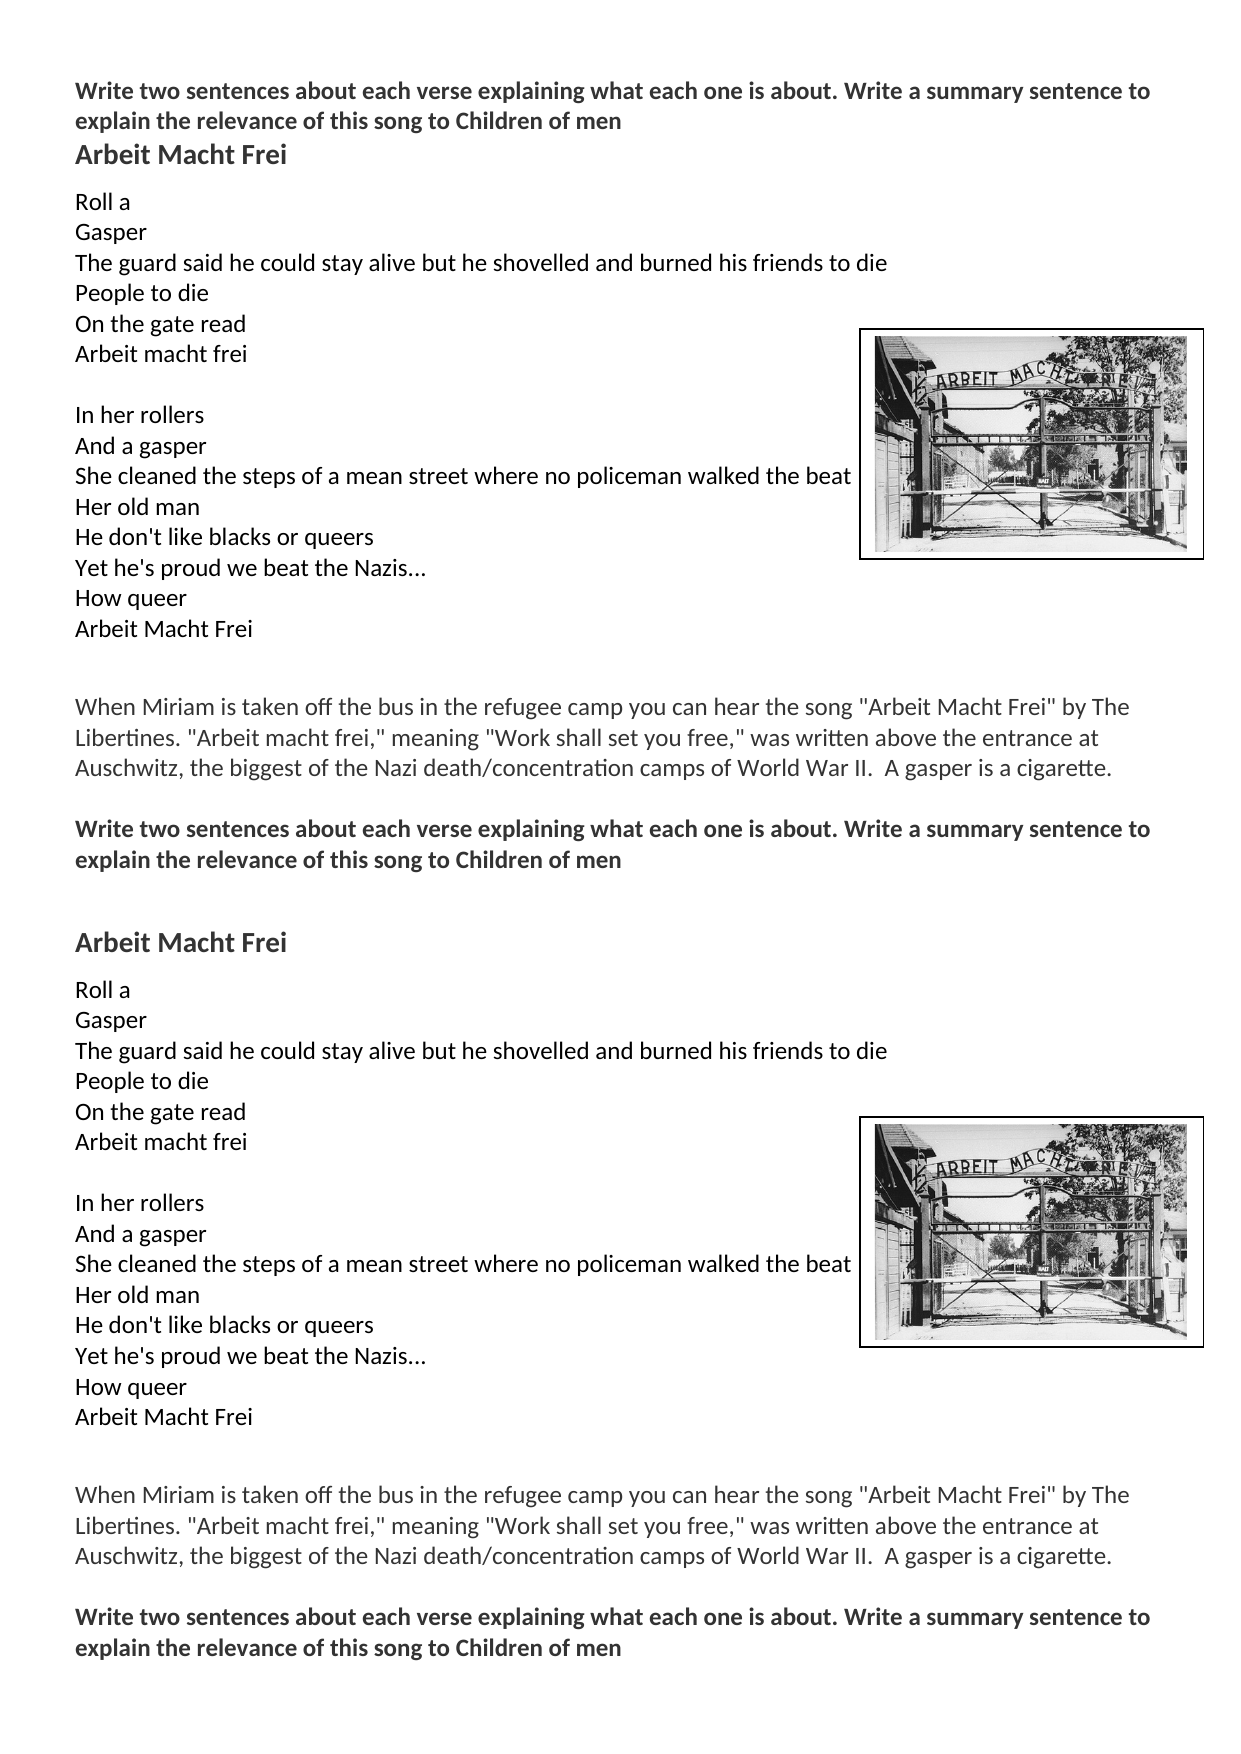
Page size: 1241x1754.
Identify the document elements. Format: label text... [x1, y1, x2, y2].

text Write two sentences about each verse explaining what each one is about. Write a summary sentence to explain the relevance of this song to Children of men [75, 813, 1165, 874]
text Arbeit Macht Frei [75, 136, 1165, 172]
text Arbeit Macht Frei [75, 924, 1165, 960]
text Write two sentences about each verse explaining what each one is about. Write a summary sentence to explain the relevance of this song to Children of men [75, 75, 1165, 136]
text Roll a Gasper The guard said he could stay alive but he shovelled and burned his friends to die People to die On the gate read Arbeit macht frei In her rollers And a gasper She cleaned the steps of a mean street where no policeman walked the beat Her old man He don't like blacks or queers Yet he's proud we beat the Nazis... How queer Arbeit Macht Frei [75, 974, 1165, 1432]
text Roll a Gasper The guard said he could stay alive but he shovelled and burned his friends to die People to die On the gate read Arbeit macht frei In her rollers And a gasper She cleaned the steps of a mean street where no policeman walked the beat Her old man He don't like blacks or queers Yet he's proud we beat the Nazis... How queer Arbeit Macht Frei [75, 186, 1165, 644]
text When Miriam is taken off the bus in the refugee camp you can hear the song "Arbeit Macht Frei" by The Libertines. "Arbeit macht frei," meaning "Work shall set you free," was written above the entrance at Auschwitz, the biggest of the Nazi death/concentration camps of World War II. A gasper is a cigarette. [75, 1479, 1165, 1571]
picture [874, 1124, 1187, 1340]
text Write two sentences about each verse explaining what each one is about. Write a summary sentence to explain the relevance of this song to Children of men [75, 1601, 1165, 1662]
text When Miriam is taken off the bus in the refugee camp you can hear the song "Arbeit Macht Frei" by The Libertines. "Arbeit macht frei," meaning "Work shall set you free," was written above the entrance at Auschwitz, the biggest of the Nazi death/concentration camps of World War II. A gasper is a cigarette. [75, 691, 1165, 783]
picture [874, 336, 1187, 552]
